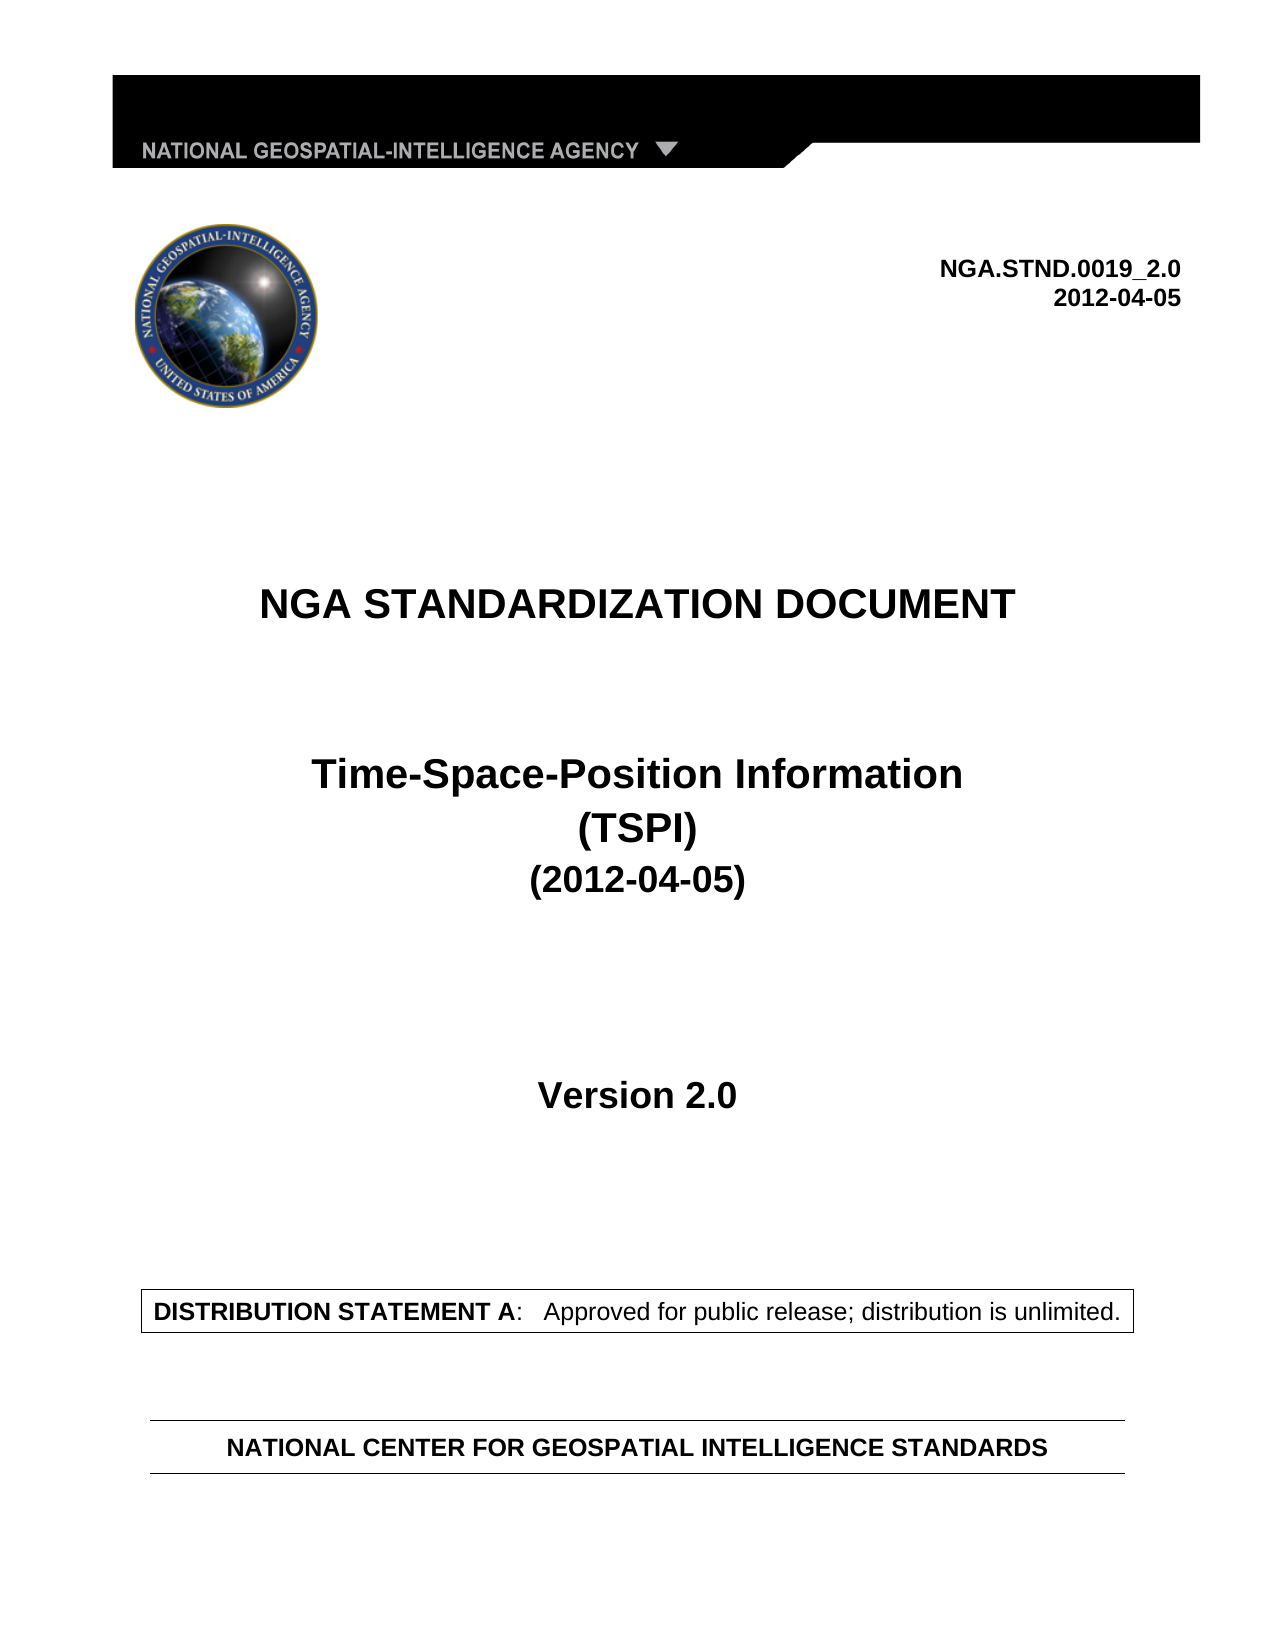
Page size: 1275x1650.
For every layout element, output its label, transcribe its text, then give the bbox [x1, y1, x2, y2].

text Time-Space-Position Information [150, 749, 1125, 797]
picture [112, 75, 1200, 168]
text NGA STANDARDIZATION DOCUMENT [150, 580, 1125, 628]
picture [134, 224, 318, 408]
text DISTRIBUTION STATEMENT A: Approved for public release; distribution is unlimited. [150, 1297, 1125, 1326]
text 2012-04-05 [318, 283, 1125, 311]
text (TSPI) [150, 803, 1125, 851]
text NGA.STND.0019_2.0 [318, 254, 1125, 283]
text NATIONAL CENTER FOR GEOSPATIAL INTELLIGENCE STANDARDS [150, 1432, 1125, 1461]
text (2012-04-05) [150, 858, 1125, 901]
text Version 2.0 [150, 1073, 1125, 1116]
